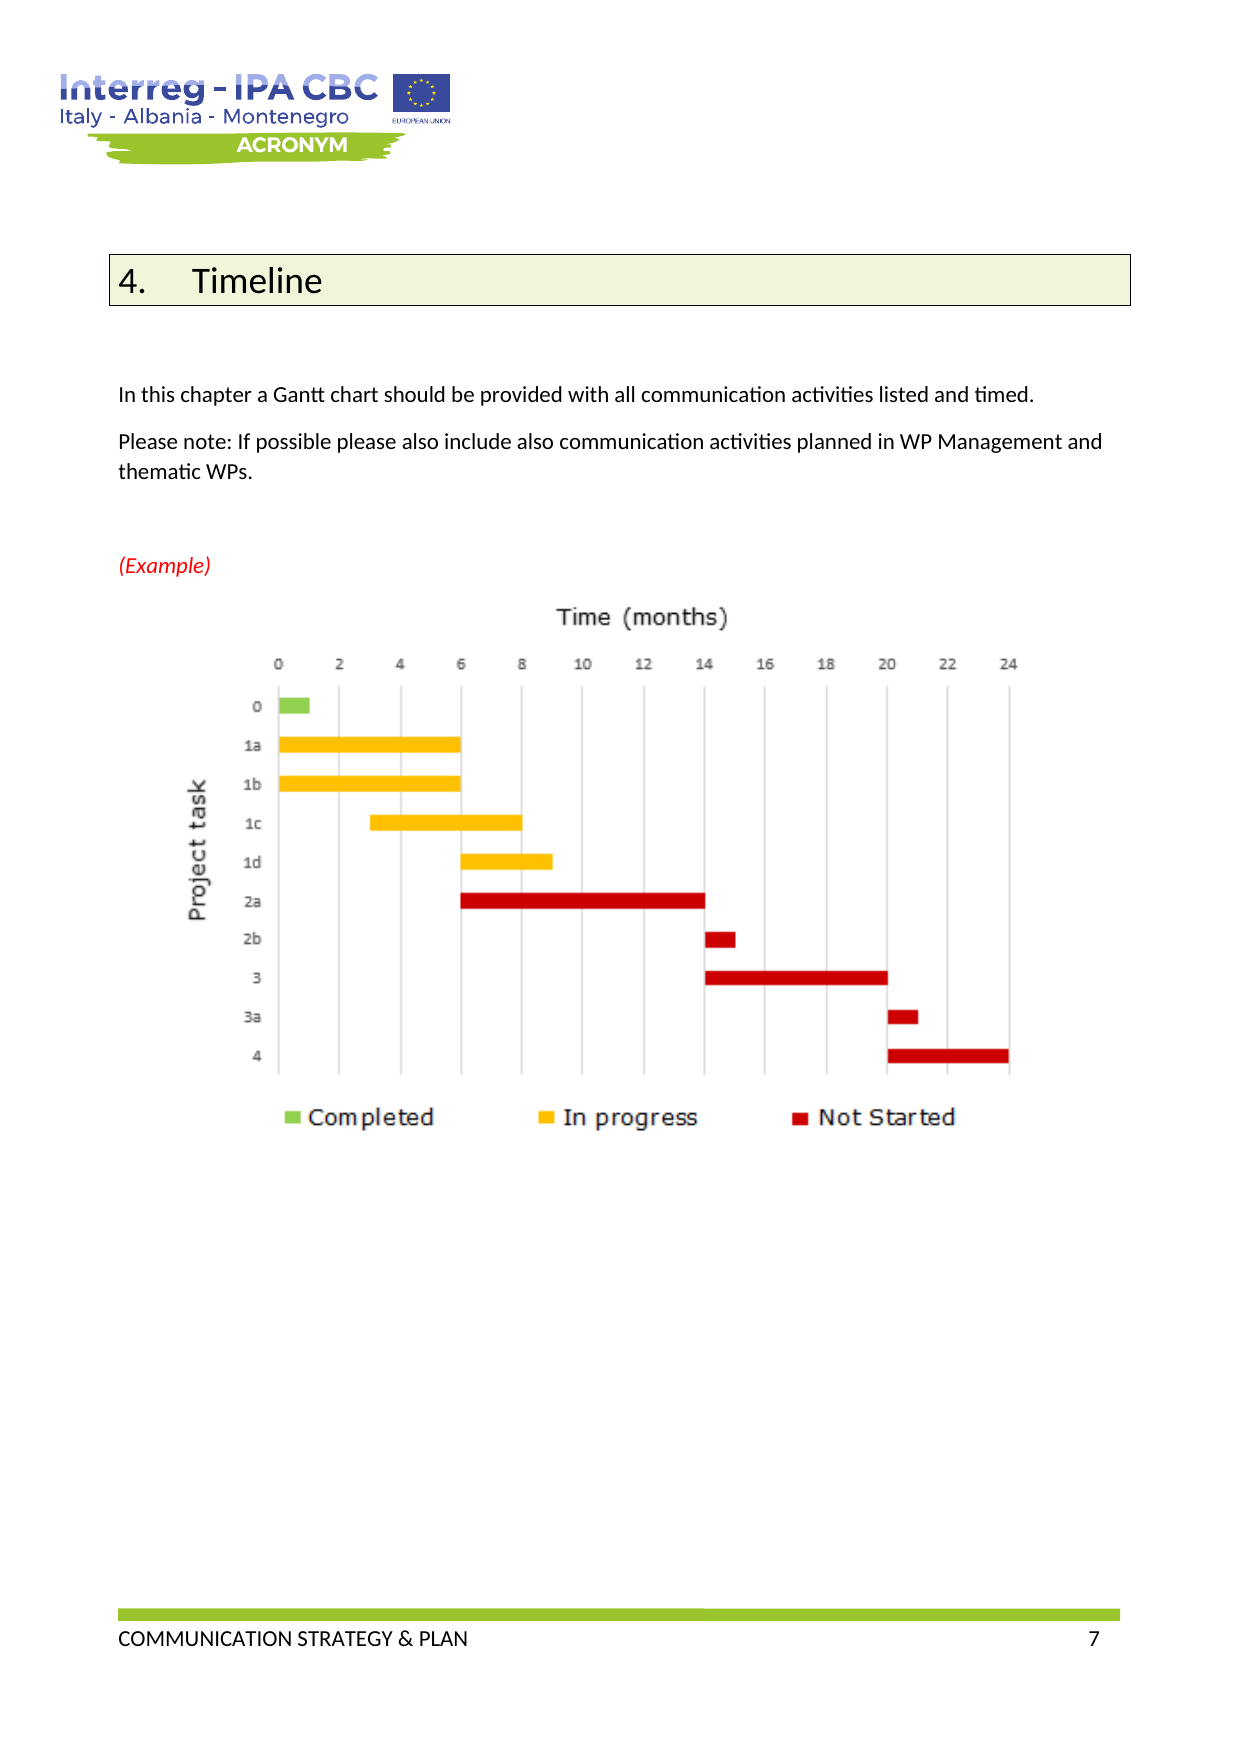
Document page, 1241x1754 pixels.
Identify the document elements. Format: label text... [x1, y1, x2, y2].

text Please note: If possible please also include also communication activities planned in WP Management and thematic WPs. [118, 427, 1122, 485]
picture [177, 598, 1063, 1154]
list Timeline [110, 255, 1130, 305]
text (Example) [118, 551, 1122, 579]
text In this chapter a Gantt chart should be provided with all communication activities listed and timed. [118, 380, 1122, 408]
